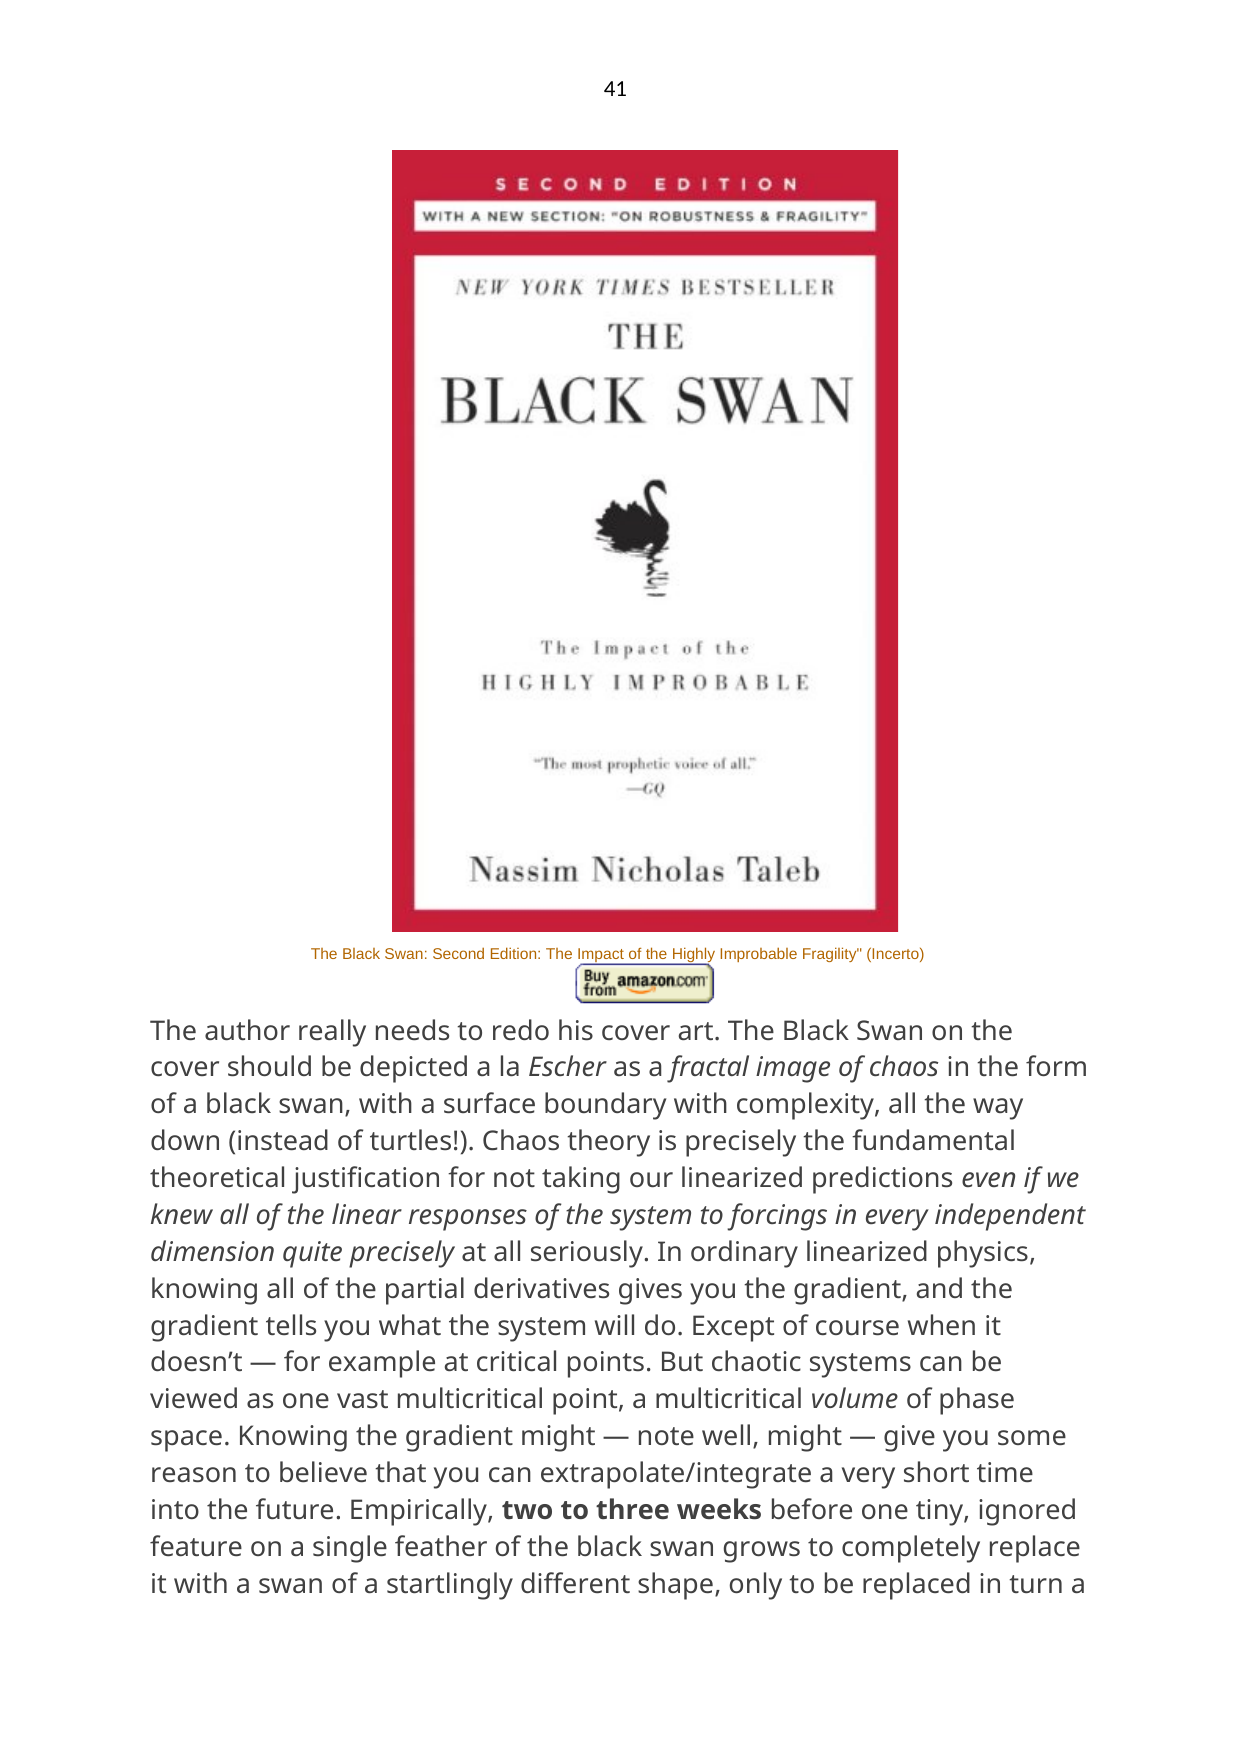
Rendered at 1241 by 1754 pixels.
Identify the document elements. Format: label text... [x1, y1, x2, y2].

picture [574, 962, 716, 1007]
text The Black Swan: Second Edition: The Impact of the Highly Improbable Fragility" (Incerto) [150, 931, 1086, 962]
picture [392, 150, 899, 932]
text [150, 1011, 1090, 1601]
